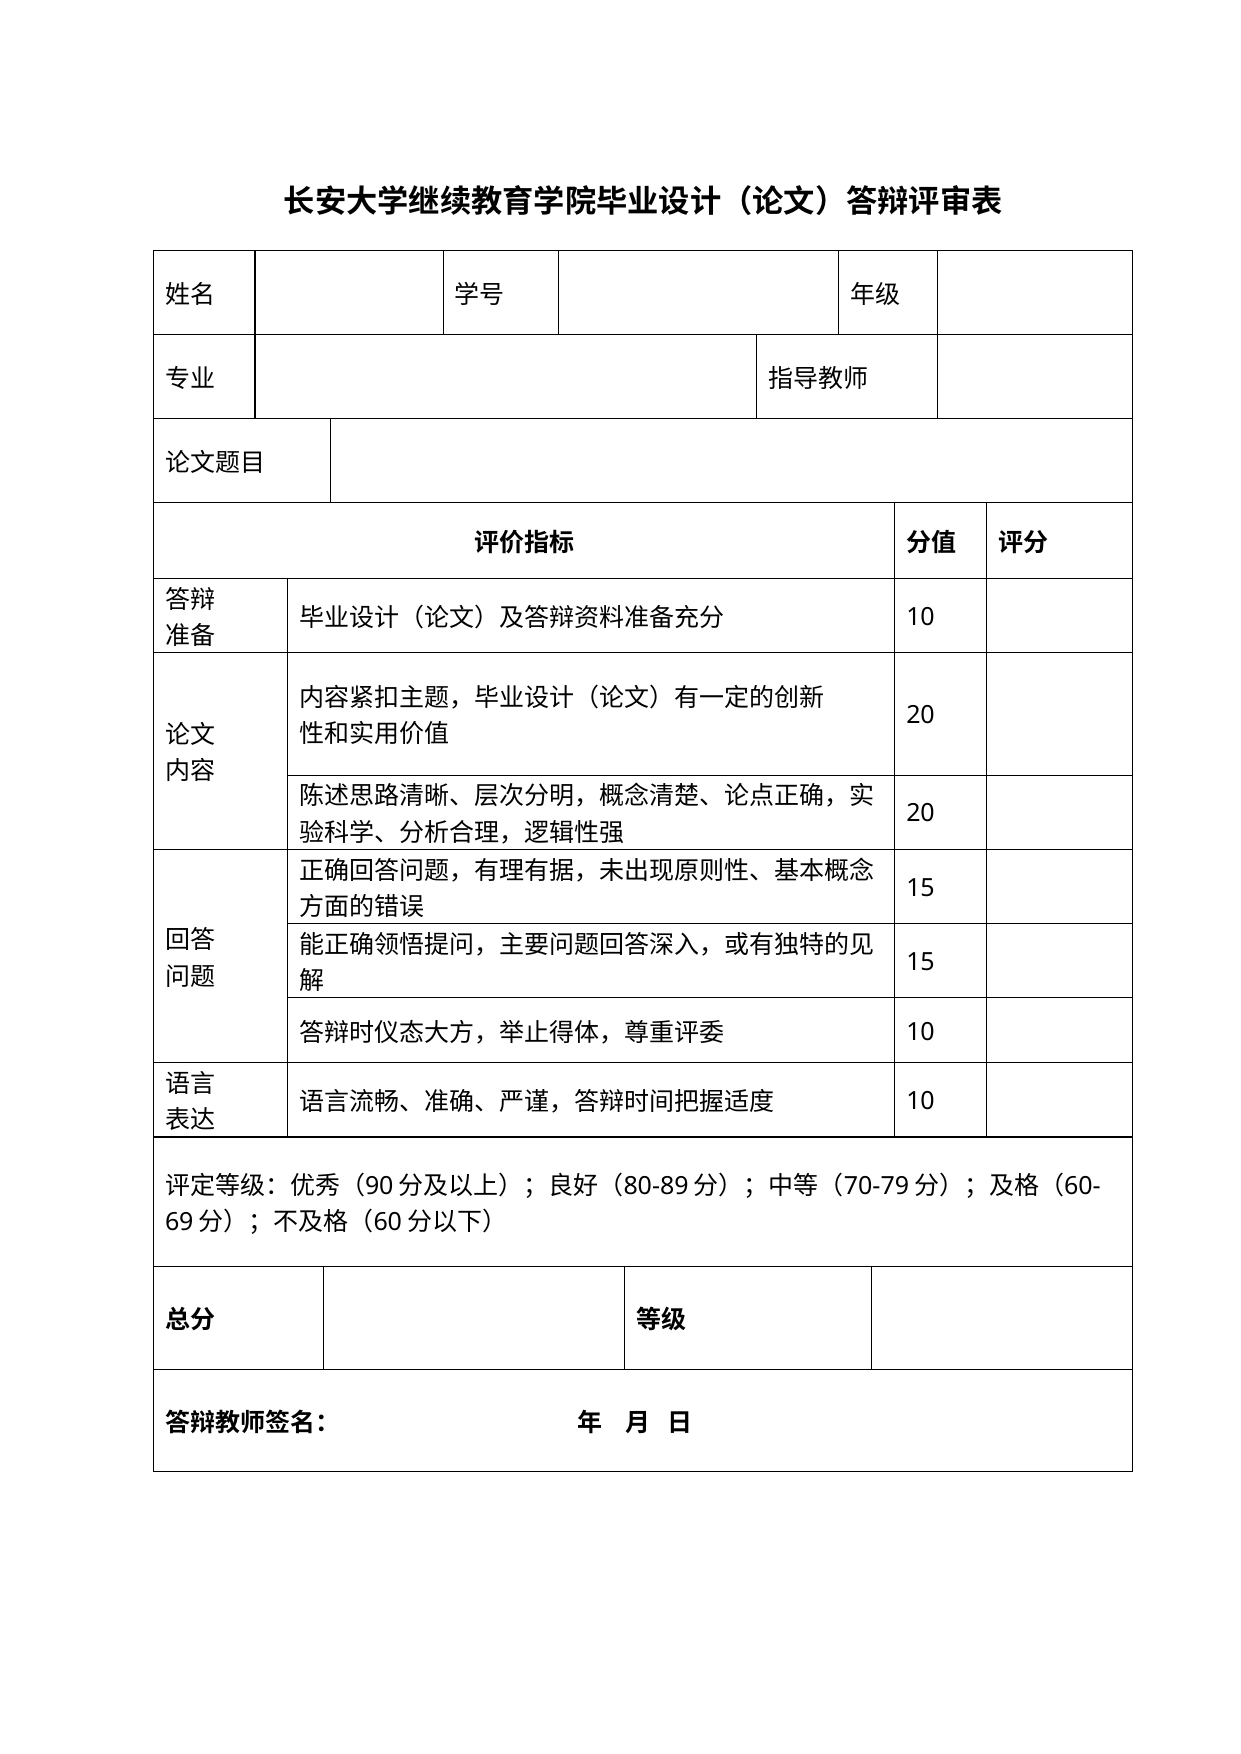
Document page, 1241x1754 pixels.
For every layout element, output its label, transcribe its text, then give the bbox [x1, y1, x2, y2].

table_cell 15 [895, 924, 986, 997]
table_cell 专业 [154, 335, 254, 418]
table_cell 年级 [839, 251, 937, 334]
table_cell 指导教师 [757, 335, 937, 418]
table_cell 内容紧扣主题，毕业设计（论文）有一定的创新 性和实用价值 [288, 653, 894, 774]
table_cell 15 [895, 850, 986, 923]
table_cell 陈述思路清晰、层次分明，概念清楚、论点正确，实验科学、分析合理，逻辑性强 [288, 776, 894, 849]
table_cell 语言 表达 [154, 1063, 287, 1136]
table_cell 10 [895, 1063, 986, 1136]
table_cell 答辩教师签名： 年 月 日 [154, 1370, 1132, 1471]
table_cell 学号 [444, 251, 558, 334]
table_cell [938, 251, 1132, 334]
table_cell 评定等级：优秀（90分及以上）；良好（80-89分）；中等（70-79分）；及格（60-69分）；不及格（60分以下） [154, 1138, 1132, 1266]
table_cell [987, 998, 1132, 1062]
table_cell [331, 419, 1132, 502]
table_cell [987, 850, 1132, 923]
table_cell 总分 [154, 1267, 323, 1368]
table_cell 论文 内容 [154, 653, 287, 849]
table_cell [938, 335, 1132, 418]
table_cell [987, 776, 1132, 849]
table_cell 评价指标 [154, 503, 894, 578]
table_cell 20 [895, 653, 986, 774]
table_cell 论文题目 [154, 419, 330, 502]
table_header 长安大学继续教育学院毕业设计（论文）答辩评审表 [154, 148, 1133, 250]
table_cell 评分 [987, 503, 1132, 578]
table_cell [559, 251, 838, 334]
table_cell 答辩 准备 [154, 579, 287, 652]
table_cell 10 [895, 579, 986, 652]
table_cell [987, 924, 1132, 997]
table_cell 20 [895, 776, 986, 849]
table_cell 分值 [895, 503, 986, 578]
table_cell [872, 1267, 1132, 1368]
table_cell [987, 1063, 1132, 1136]
table_cell [256, 335, 756, 418]
table_cell [324, 1267, 624, 1368]
table_cell 答辩时仪态大方，举止得体，尊重评委 [288, 998, 894, 1062]
table_cell 姓名 [154, 251, 254, 334]
table_cell 毕业设计（论文）及答辩资料准备充分 [288, 579, 894, 652]
table_cell 10 [895, 998, 986, 1062]
table_cell [256, 251, 443, 334]
table_cell 回答 问题 [154, 850, 287, 1062]
table_cell 能正确领悟提问，主要问题回答深入，或有独特的见解 [288, 924, 894, 997]
table_cell 等级 [625, 1267, 871, 1368]
table_cell 语言流畅、准确、严谨，答辩时间把握适度 [288, 1063, 894, 1136]
table_cell 正确回答问题，有理有据，未出现原则性、基本概念方面的错误 [288, 850, 894, 923]
table_cell [987, 653, 1132, 774]
table_cell [987, 579, 1132, 652]
